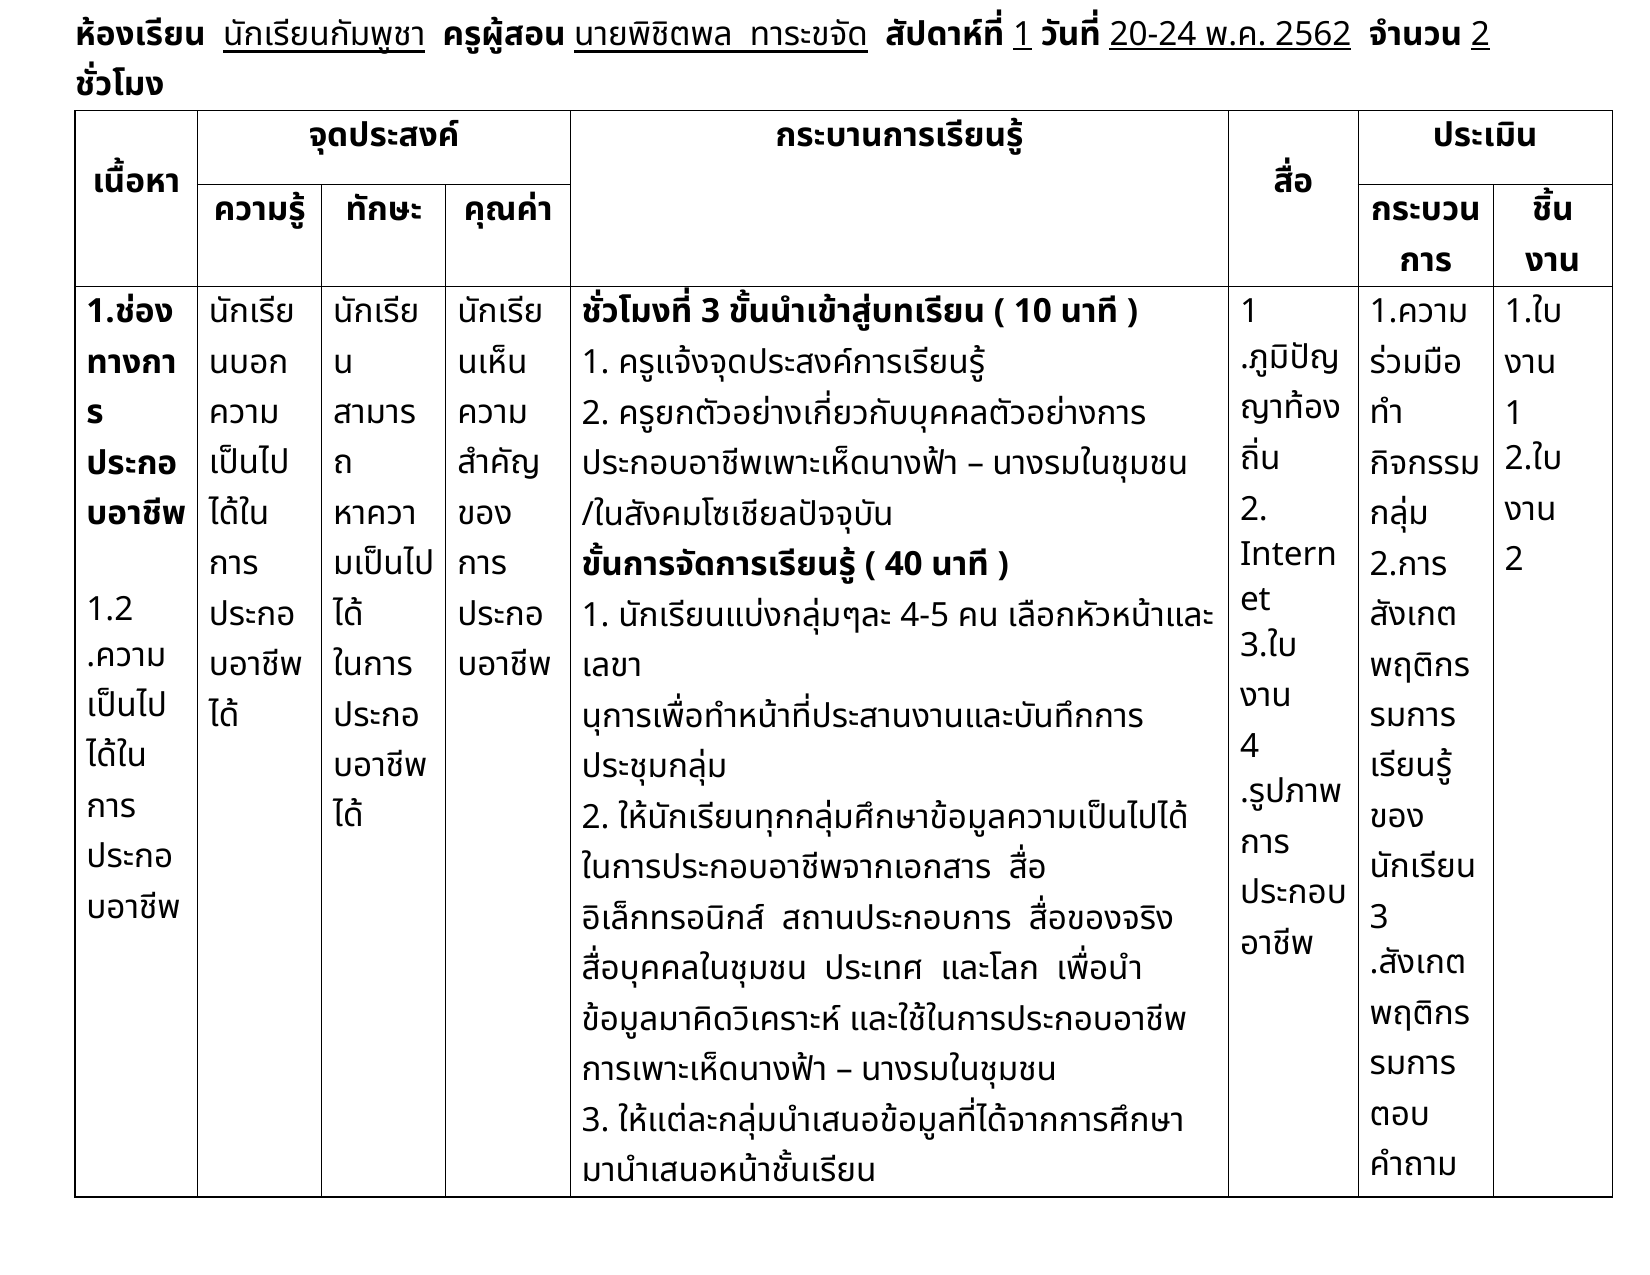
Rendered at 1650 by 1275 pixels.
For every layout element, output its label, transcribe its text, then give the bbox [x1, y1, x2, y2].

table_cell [1229, 287, 1358, 1196]
table_header จุดประสงค์ [198, 111, 570, 184]
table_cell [571, 287, 1228, 1196]
table_cell ความรู้ [198, 185, 321, 286]
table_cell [322, 287, 445, 1196]
table_cell กระบวนการ [1359, 185, 1493, 286]
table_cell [76, 287, 197, 1196]
table_cell คุณค่า [446, 185, 570, 286]
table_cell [1359, 287, 1493, 1196]
table_header กระบานการเรียนรู้ [571, 111, 1228, 286]
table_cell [198, 287, 321, 1196]
table_header สื่อ [1229, 111, 1358, 286]
table_cell ชิ้นงาน [1494, 185, 1612, 286]
table_header เนื้อหา [76, 111, 197, 286]
text ห้องเรียน นักเรียนกัมพูชา ครูผู้สอน นายพิชิตพล ทาระขจัด สัปดาห์ที่ 1 วันที่ 20-24 พ.ค. 2562 จำนวน 2 ชั่วโมง [75, 9, 1575, 110]
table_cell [446, 287, 570, 1196]
table_header ประเมิน [1359, 111, 1612, 184]
table_cell 1.ใบงาน 1 2.ใบงาน 2 [1494, 287, 1612, 1196]
table_cell ทักษะ [322, 185, 445, 286]
